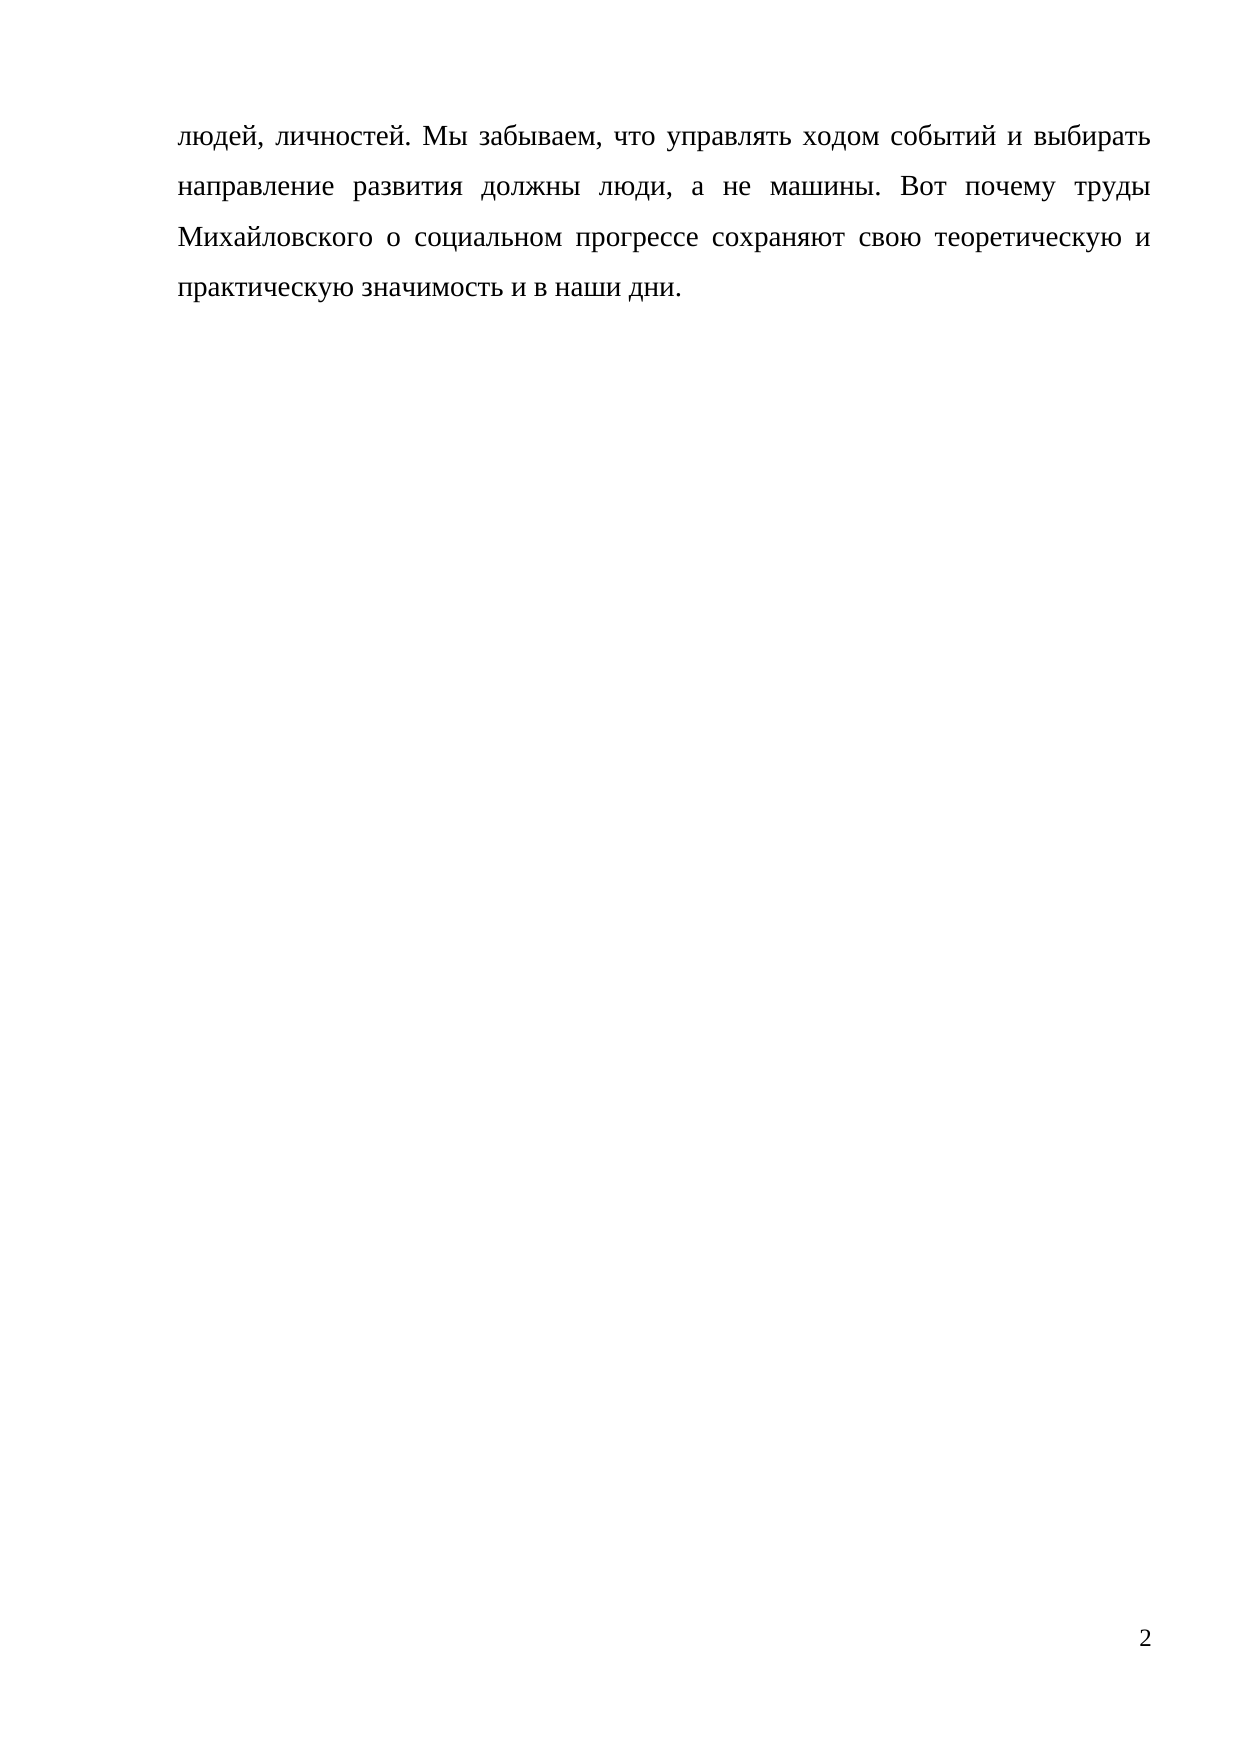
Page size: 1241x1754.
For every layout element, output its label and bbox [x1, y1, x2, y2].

text [177, 118, 1152, 303]
